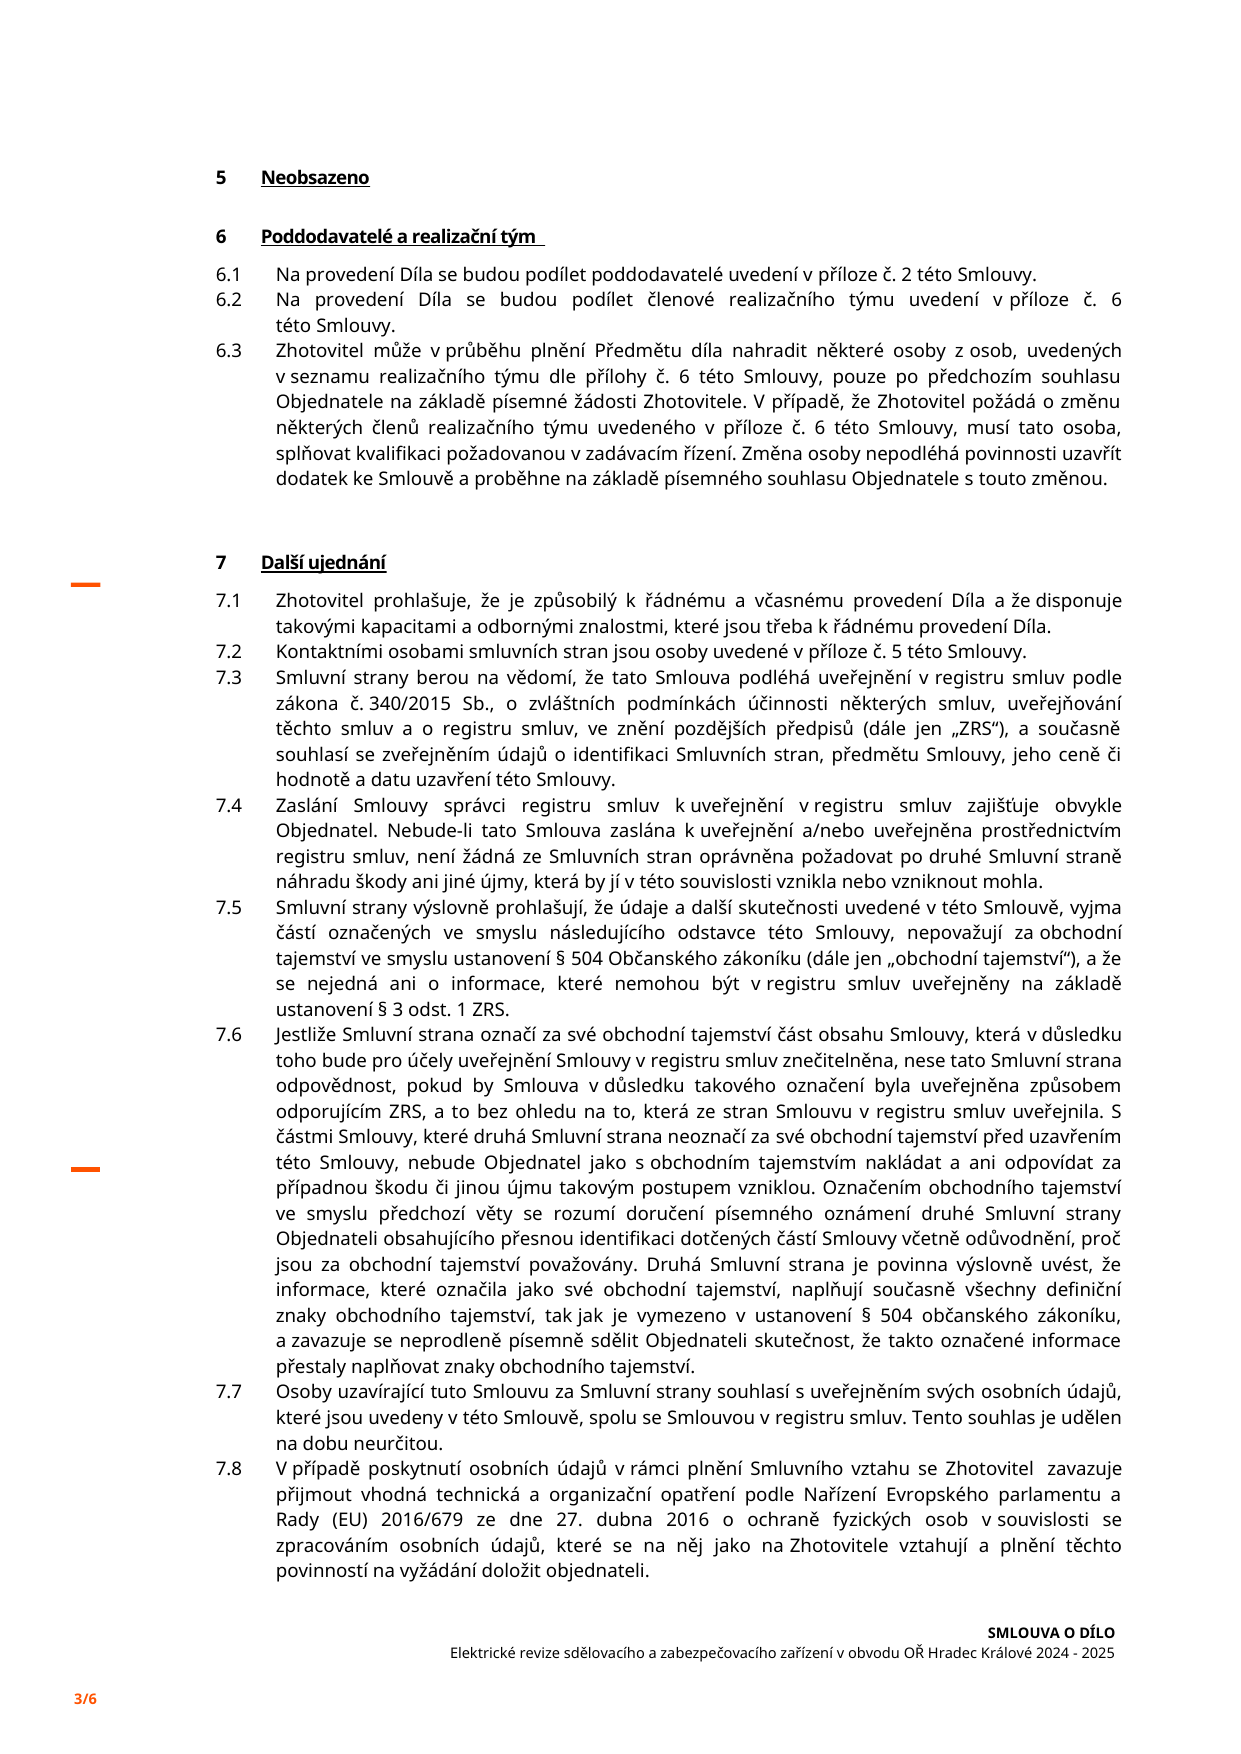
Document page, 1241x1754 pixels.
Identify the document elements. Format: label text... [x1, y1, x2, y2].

subtitle Kontaktními osobami smluvních stran jsou osoby uvedené v příloze č. 5 této Smlouvy. [216, 639, 1122, 664]
subtitle Osoby uzavírající tuto Smlouvu za Smluvní strany souhlasí s uveřejněním svých osobních údajů, které jsou uvedeny v této Smlouvě, spolu se Smlouvou v registru smluv. Tento souhlas je udělen na dobu neurčitou. [216, 1379, 1122, 1455]
subtitle Smluvní strany berou na vědomí, že tato Smlouva podléhá uveřejnění v registru smluv podle zákona č. 340/2015 Sb., o zvláštních podmínkách účinnosti některých smluv, uveřejňování těchto smluv a o registru smluv, ve znění pozdějších předpisů (dále jen „ZRS“), a současně souhlasí se zveřejněním údajů o identifikaci Smluvních stran, předmětu Smlouvy, jeho ceně či hodnotě a datu uzavření této Smlouvy. [216, 664, 1122, 792]
subtitle Na provedení Díla se budou podílet poddodavatelé uvedení v příloze č. 2 této Smlouvy. [216, 261, 1122, 287]
subtitle Neobsazeno [216, 164, 1122, 190]
subtitle Zhotovitel může v průběhu plnění Předmětu díla nahradit některé osoby z osob, uvedených v seznamu realizačního týmu dle přílohy č. 6 této Smlouvy, pouze po předchozím souhlasu Objednatele na základě písemné žádosti Zhotovitele. V případě, že Zhotovitel požádá o změnu některých členů realizačního týmu uvedeného v příloze č. 6 této Smlouvy, musí tato osoba, splňovat kvalifikaci požadovanou v zadávacím řízení. Změna osoby nepodléhá povinnosti uzavřít dodatek ke Smlouvě a proběhne na základě písemného souhlasu Objednatele s touto změnou. [216, 338, 1122, 491]
subtitle Jestliže Smluvní strana označí za své obchodní tajemství část obsahu Smlouvy, která v důsledku toho bude pro účely uveřejnění Smlouvy v registru smluv znečitelněna, nese tato Smluvní strana odpovědnost, pokud by Smlouva v důsledku takového označení byla uveřejněna způsobem odporujícím ZRS, a to bez ohledu na to, která ze stran Smlouvu v registru smluv uveřejnila. S částmi Smlouvy, které druhá Smluvní strana neoznačí za své obchodní tajemství před uzavřením této Smlouvy, nebude Objednatel jako s obchodním tajemstvím nakládat a ani odpovídat za případnou škodu či jinou újmu takovým postupem vzniklou. Označením obchodního tajemství ve smyslu předchozí věty se rozumí doručení písemného oznámení druhé Smluvní strany Objednateli obsahujícího přesnou identifikaci dotčených částí Smlouvy včetně odůvodnění, proč jsou za obchodní tajemství považovány. Druhá Smluvní strana je povinna výslovně uvést, že informace, které označila jako své obchodní tajemství, naplňují současně všechny definiční znaky obchodního tajemství, tak jak je vymezeno v ustanovení § 504 občanského zákoníku, a zavazuje se neprodleně písemně sdělit Objednateli skutečnost, že takto označené informace přestaly naplňovat znaky obchodního tajemství. [216, 1022, 1122, 1379]
subtitle Na provedení Díla se budou podílet členové realizačního týmu uvedení v příloze č. 6 této Smlouvy. [216, 287, 1122, 338]
subtitle Další ujednání [216, 550, 1122, 575]
subtitle Zhotovitel prohlašuje, že je způsobilý k řádnému a včasnému provedení Díla a že disponuje takovými kapacitami a odbornými znalostmi, které jsou třeba k řádnému provedení Díla. [216, 588, 1122, 639]
subtitle Zaslání Smlouvy správci registru smluv k uveřejnění v registru smluv zajišťuje obvykle Objednatel. Nebude-li tato Smlouva zaslána k uveřejnění a/nebo uveřejněna prostřednictvím registru smluv, není žádná ze Smluvních stran oprávněna požadovat po druhé Smluvní straně náhradu škody ani jiné újmy, která by jí v této souvislosti vznikla nebo vzniknout mohla. [216, 792, 1122, 894]
subtitle Poddodavatelé a realizační tým [216, 223, 1122, 249]
subtitle V případě poskytnutí osobních údajů v rámci plnění Smluvního vztahu se Zhotovitel zavazuje přijmout vhodná technická a organizační opatření podle Nařízení Evropského parlamentu a Rady (EU) 2016/679 ze dne 27. dubna 2016 o ochraně fyzických osob v souvislosti se zpracováním osobních údajů, které se na něj jako na Zhotovitele vztahují a plnění těchto povinností na vyžádání doložit objednateli. [216, 1455, 1122, 1583]
subtitle Smluvní strany výslovně prohlašují, že údaje a další skutečnosti uvedené v této Smlouvě, vyjma částí označených ve smyslu následujícího odstavce této Smlouvy, nepovažují za obchodní tajemství ve smyslu ustanovení § 504 Občanského zákoníku (dále jen „obchodní tajemství“), a že se nejedná ani o informace, které nemohou být v registru smluv uveřejněny na základě ustanovení § 3 odst. 1 ZRS. [216, 894, 1122, 1022]
